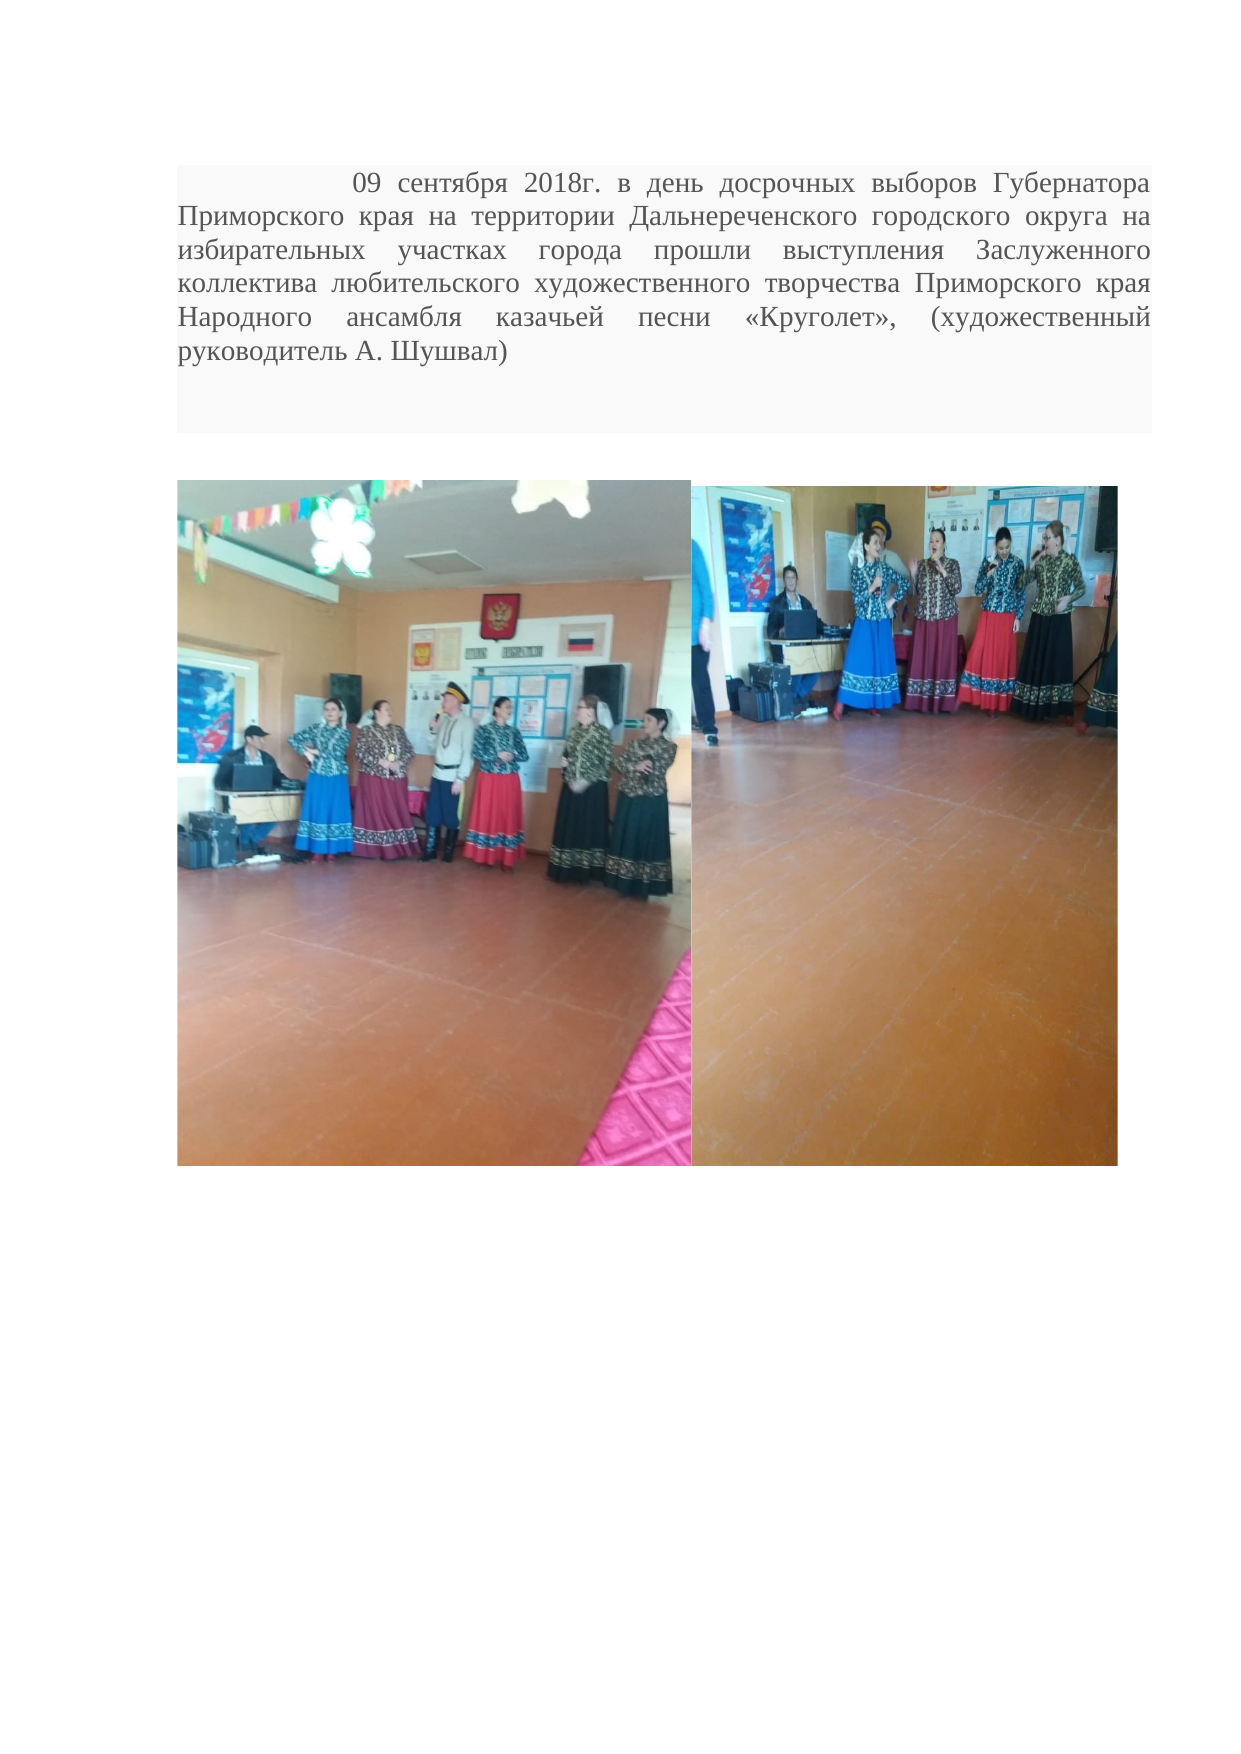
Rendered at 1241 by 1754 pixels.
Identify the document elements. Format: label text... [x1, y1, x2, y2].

text 09 сентября 2018г. в день досрочных выборов Губернатора Приморского края на территории Дальнереченского городского округа на избирательных участках города прошли выступления Заслуженного коллектива любительского художественного творчества Приморского края Народного ансамбля казачьей песни «Круголет», (художественный руководитель А. Шушвал) [177, 165, 1152, 366]
picture [177, 480, 1118, 1166]
